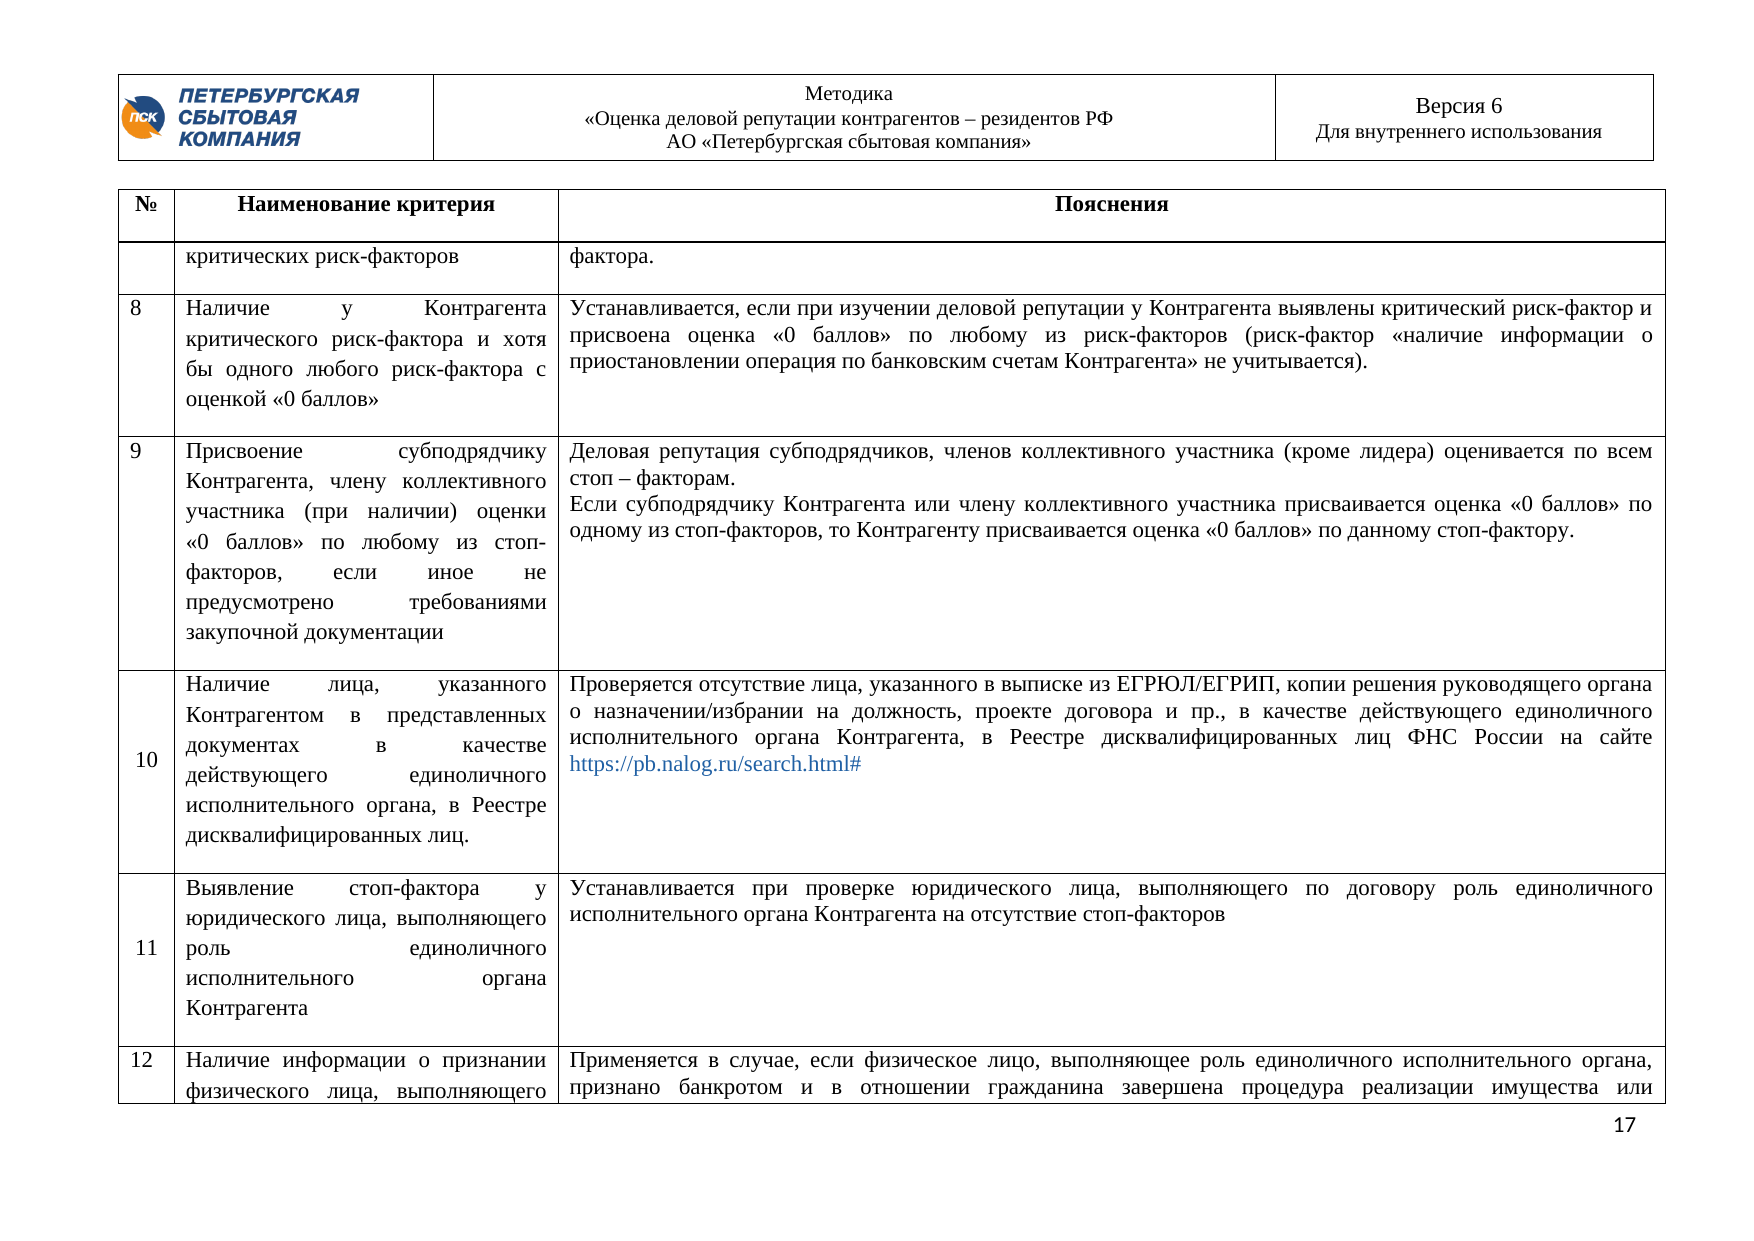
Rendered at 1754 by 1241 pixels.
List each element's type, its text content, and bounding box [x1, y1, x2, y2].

table_cell 11 [119, 874, 174, 1046]
table_cell Наличие у Контрагента критического риск-фактора и хотя бы одного любого риск-фактора с оценкой «0 баллов» [175, 295, 558, 436]
table_cell Наличие у Контрагента двух и более критических риск-факторов [175, 243, 558, 293]
table_cell Выявление стоп-фактора у юридического лица, выполняющего роль единоличного исполнительного органа Контрагента [175, 874, 558, 1046]
table_header Пояснения [559, 190, 1665, 241]
table_cell Устанавливается, если при изучении деловой репутации у Контрагента выявлено два критических риск-фактора. [559, 243, 1665, 293]
table_cell Устанавливается при проверке юридического лица, выполняющего по договору роль единоличного исполнительного органа Контрагента на отсутствие стоп-факторов [559, 874, 1665, 1046]
table_cell Устанавливается, если при изучении деловой репутации у Контрагента выявлены критический риск-фактор и присвоена оценка «0 баллов» по любому из риск-факторов (риск-фактор «наличие информации о приостановлении операция по банковским счетам Контрагента» не учитывается). [559, 295, 1665, 436]
table_cell Присвоение субподрядчику Контрагента, члену коллективного участника (при наличии) оценки «0 баллов» по любому из стоп-факторов, если иное не предусмотрено требованиями закупочной документации [175, 437, 558, 669]
picture [120, 88, 360, 147]
table_cell 8 [119, 295, 174, 436]
table_cell 10 [119, 671, 174, 873]
table_header № [119, 190, 174, 241]
table_cell 9 [119, 437, 174, 669]
table_cell 12 [119, 1047, 174, 1103]
table_cell Деловая репутация субподрядчиков, членов коллективного участника (кроме лидера) оценивается по всем стоп – факторам. Если субподрядчику Контрагента или члену коллективного участника присваивается оценка «0 баллов» по одному из стоп-факторов, то Контрагенту присваивается оценка «0 баллов» по данному стоп-фактору. [559, 437, 1665, 669]
table_header Наименование критерия [175, 190, 558, 241]
table_cell Наличие информации о признании физического лица, выполняющего роль ЕИО, банкротом [175, 1047, 558, 1103]
table_cell Проверяется отсутствие лица, указанного в выписке из ЕГРЮЛ/ЕГРИП, копии решения руководящего органа о назначении/избрании на должность, проекте договора и пр., в качестве действующего единоличного исполнительного органа Контрагента, в Реестре дисквалифицированных лиц ФНС России на сайте https://pb.nalog.ru/search.html# [559, 671, 1665, 873]
table_cell Наличие лица, указанного Контрагентом в представленных документах в качестве действующего единоличного исполнительного органа, в Реестре дисквалифицированных лиц. [175, 671, 558, 873]
table_cell 7 [119, 243, 174, 293]
